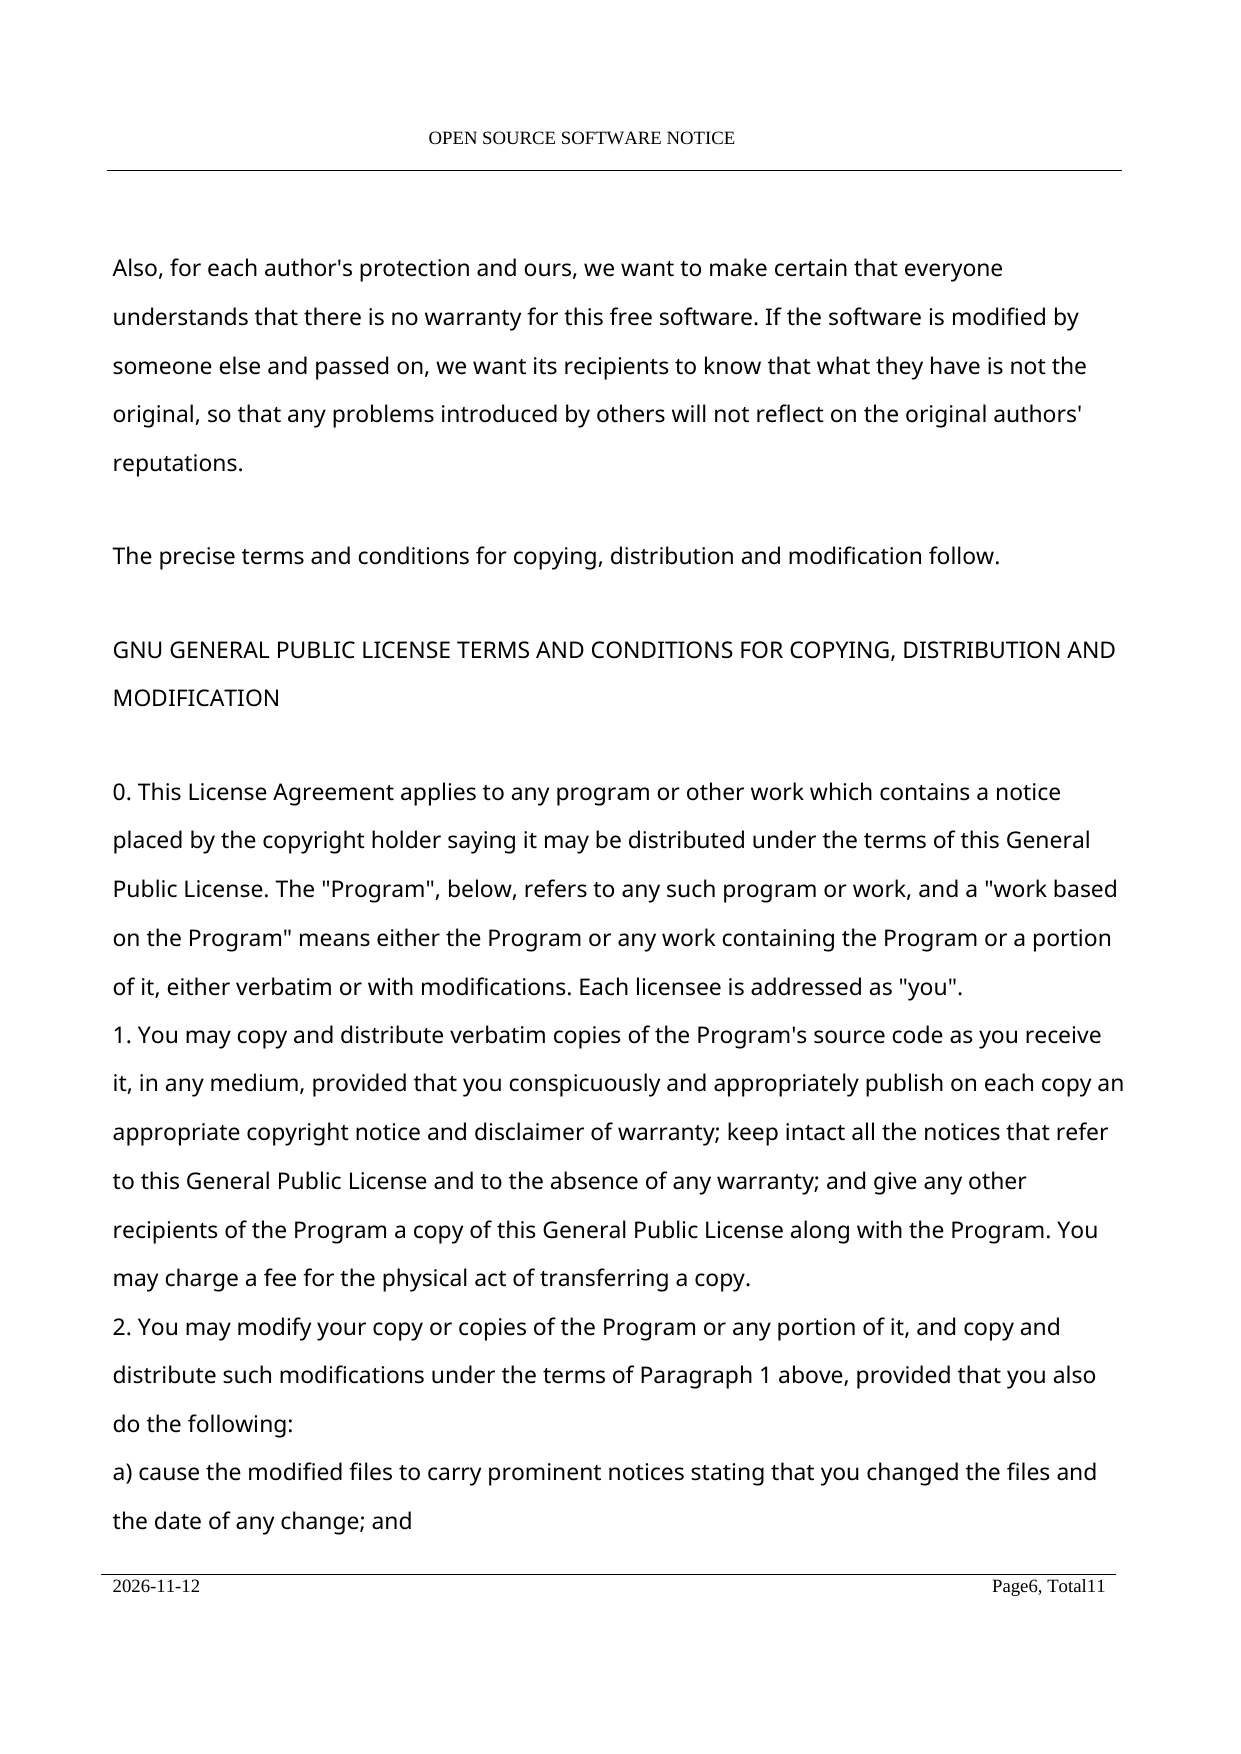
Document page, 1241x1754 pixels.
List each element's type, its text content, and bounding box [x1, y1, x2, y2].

text Also, for each author's protection and ours, we want to make certain that everyone understands that there is no warranty for this free software. If the software is modified by someone else and passed on, we want its recipients to know that what they have is not the original, so that any problems introduced by others will not reflect on the original authors' reputations. [112, 251, 1128, 479]
text The precise terms and conditions for copying, distribution and modification follow. [112, 540, 1128, 572]
text 1. You may copy and distribute verbatim copies of the Program's source code as you receive it, in any medium, provided that you conspicuously and appropriately publish on each copy an appropriate copyright notice and disclaimer of warranty; keep intact all the notices that refer to this General Public License and to the absence of any warranty; and give any other recipients of the Program a copy of this General Public License along with the Program. You may charge a fee for the physical act of transferring a copy. [112, 1018, 1128, 1294]
text 2. You may modify your copy or copies of the Program or any portion of it, and copy and distribute such modifications under the terms of Paragraph 1 above, provided that you also do the following: [112, 1310, 1128, 1440]
text a) cause the modified files to carry prominent notices stating that you changed the files and the date of any change; and [112, 1456, 1128, 1537]
text GNU GENERAL PUBLIC LICENSE TERMS AND CONDITIONS FOR COPYING, DISTRIBUTION AND MODIFICATION [112, 633, 1128, 714]
text 0. This License Agreement applies to any program or other work which contains a notice placed by the copyright holder saying it may be distributed under the terms of this General Public License. The "Program", below, refers to any such program or work, and a "work based on the Program" means either the Program or any work containing the Program or a portion of it, either verbatim or with modifications. Each licensee is addressed as "you". [112, 775, 1128, 1002]
